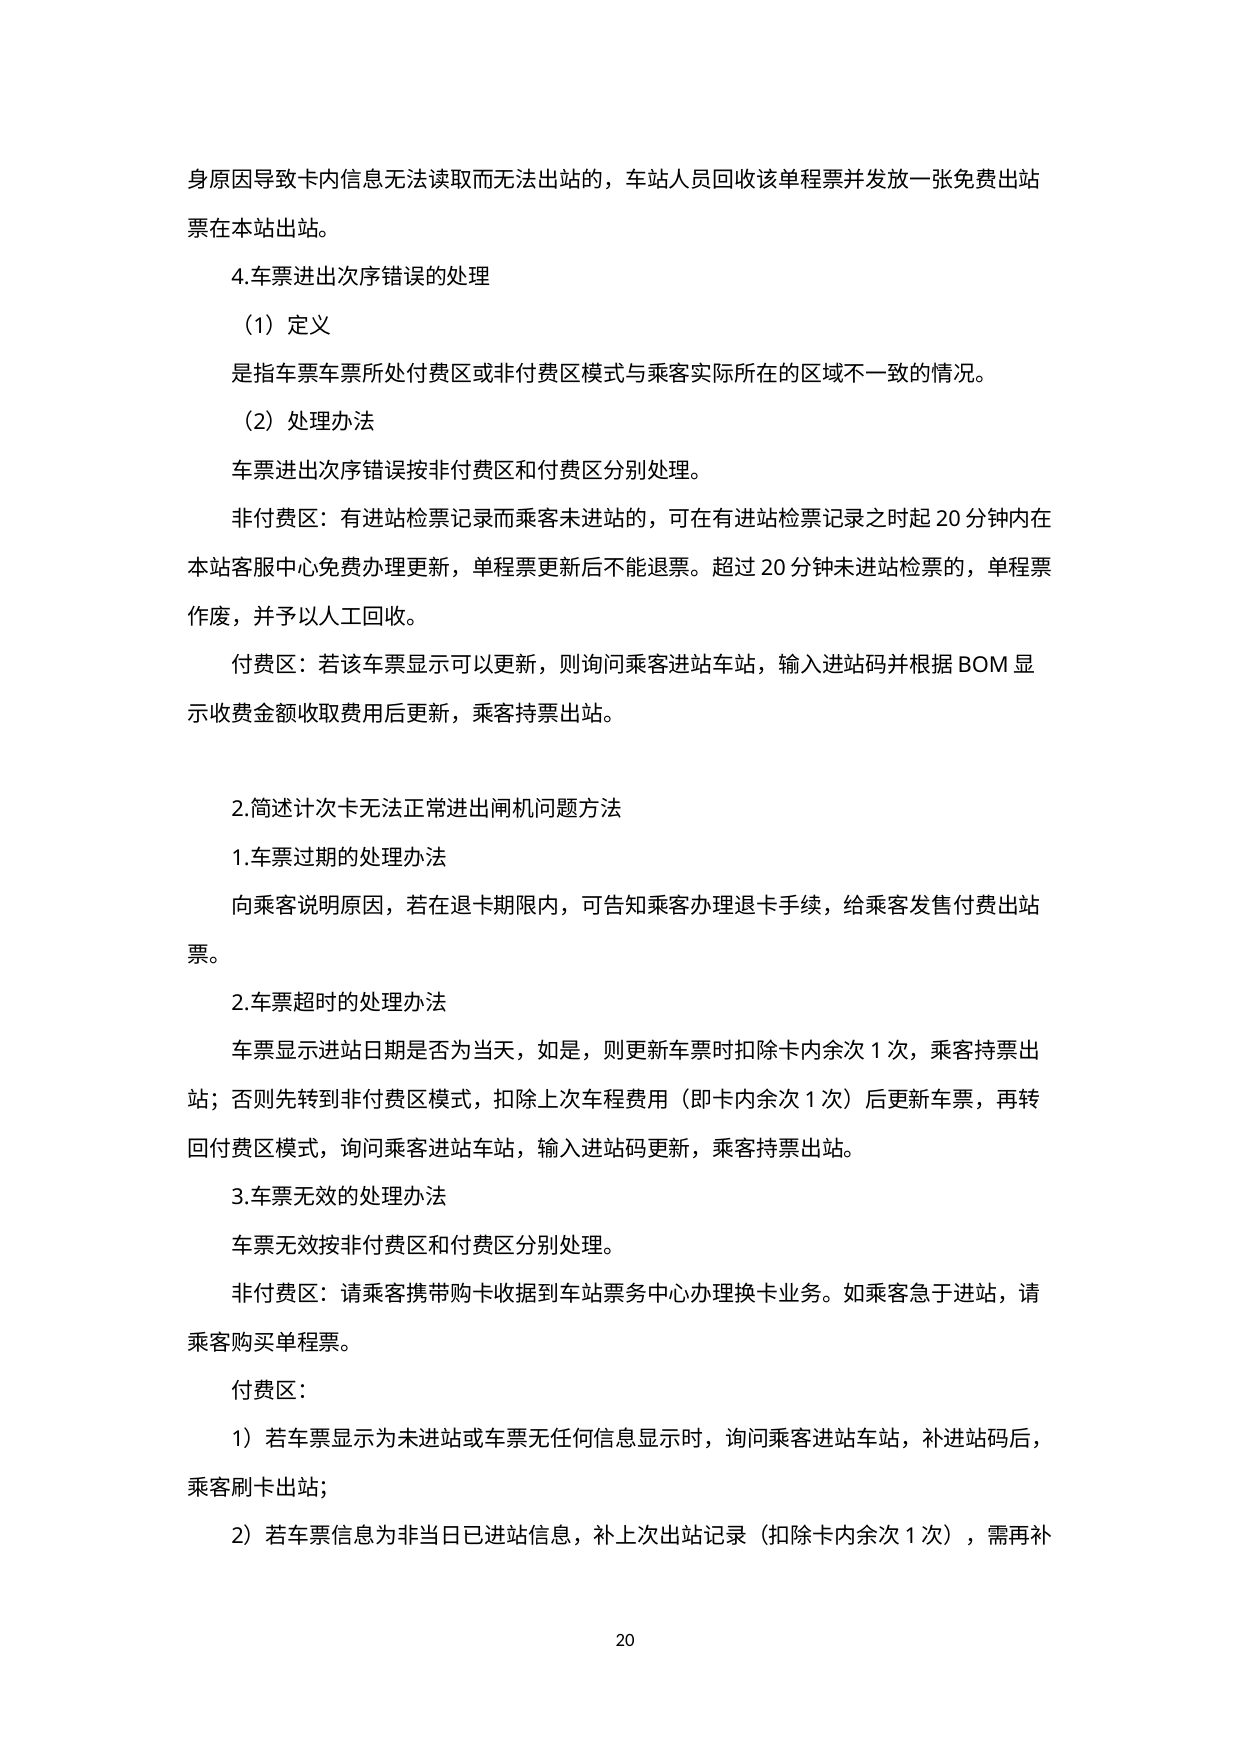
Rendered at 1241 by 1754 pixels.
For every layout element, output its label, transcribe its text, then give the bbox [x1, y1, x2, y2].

text 3.车票无效的处理办法 [187, 1179, 1053, 1211]
text 是指车票车票所处付费区或非付费区模式与乘客实际所在的区域不一致的情况。 [187, 356, 1053, 388]
text （1）定义 [187, 307, 1053, 340]
text （2）处理办法 [187, 404, 1053, 437]
text 1.车票过期的处理办法 [187, 839, 1053, 872]
text 车票无效按非付费区和付费区分别处理。 [187, 1227, 1053, 1260]
text 2.车票超时的处理办法 [187, 985, 1053, 1017]
text 4.车票进出次序错误的处理 [187, 259, 1053, 292]
text 1）若车票显示为未进站或车票无任何信息显示时，询问乘客进站车站，补进站码后，乘客刷卡出站； [187, 1421, 1053, 1502]
text 2.简述计次卡无法正常进出闸机问题方法 [187, 791, 1053, 823]
text 向乘客说明原因，若在退卡期限内，可告知乘客办理退卡手续，给乘客发售付费出站票。 [187, 888, 1053, 969]
text 非付费区：请乘客携带购卡收据到车站票务中心办理换卡业务。如乘客急于进站，请乘客购买单程票。 [187, 1276, 1053, 1357]
text 非付费区：有进站检票记录而乘客未进站的，可在有进站检票记录之时起20分钟内在本站客服中心免费办理更新，单程票更新后不能退票。超过20分钟未进站检票的，单程票作废，并予以人工回收。 [187, 501, 1053, 631]
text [187, 1518, 1053, 1551]
text 车票显示进站日期是否为当天，如是，则更新车票时扣除卡内余次1次，乘客持票出站；否则先转到非付费区模式，扣除上次车程费用（即卡内余次1次）后更新车票，再转回付费区模式，询问乘客进站车站，输入进站码更新，乘客持票出站。 [187, 1033, 1053, 1163]
text 付费区： [187, 1373, 1053, 1405]
text 付费区：若该车票显示可以更新，则询问乘客进站车站，输入进站码并根据BOM显示收费金额收取费用后更新，乘客持票出站。 [187, 647, 1053, 728]
text 车票进出次序错误按非付费区和付费区分别处理。 [187, 452, 1053, 485]
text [187, 162, 1053, 243]
